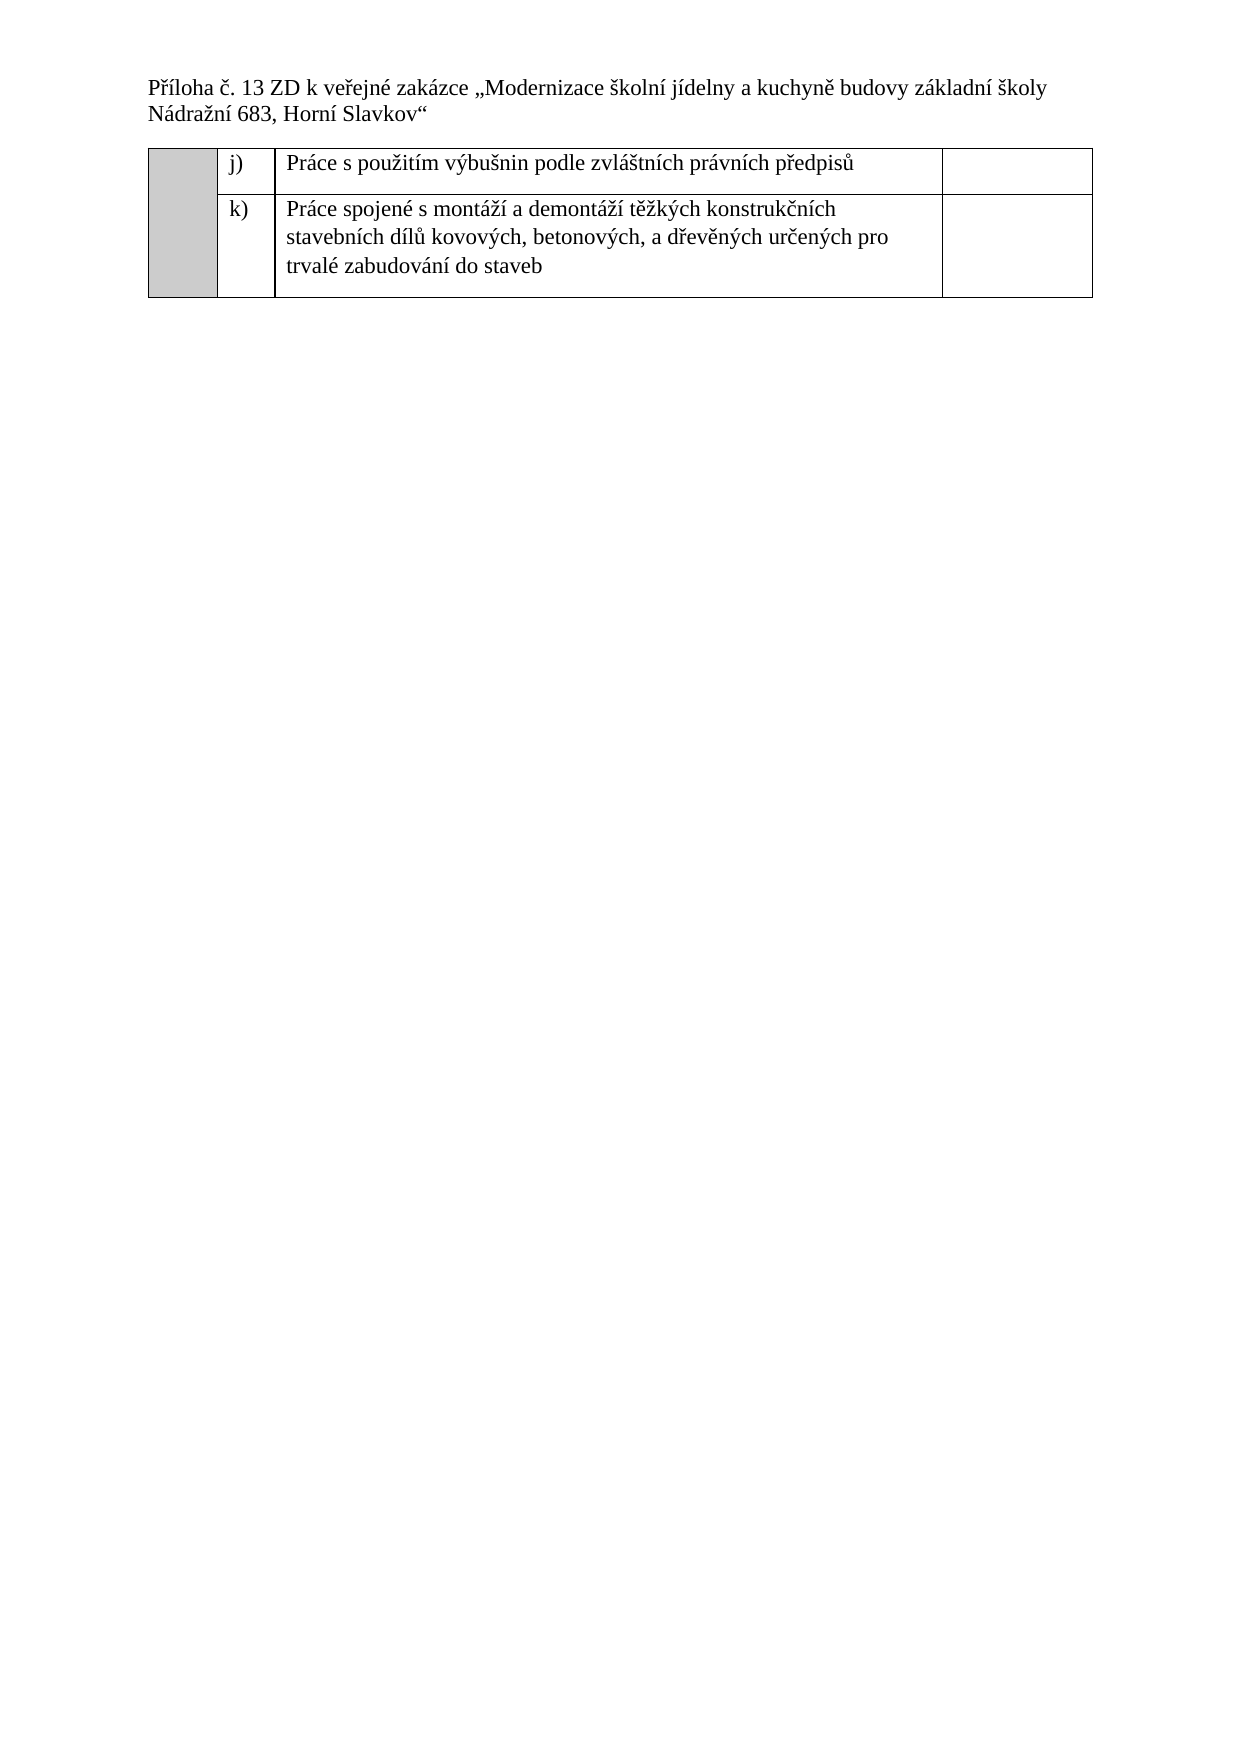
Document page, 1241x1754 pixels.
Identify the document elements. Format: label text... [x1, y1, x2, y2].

table_cell [943, 195, 1092, 297]
table_cell [943, 149, 1092, 194]
table_cell Práce s použitím výbušnin podle zvláštních právních předpisů [276, 149, 942, 194]
table_cell k) [218, 195, 274, 297]
table_cell j) [218, 149, 274, 194]
table_cell Práce spojené s montáží a demontáží těžkých konstrukčních stavebních dílů kovových, betonových, a dřevěných určených pro trvalé zabudování do staveb [276, 195, 942, 297]
